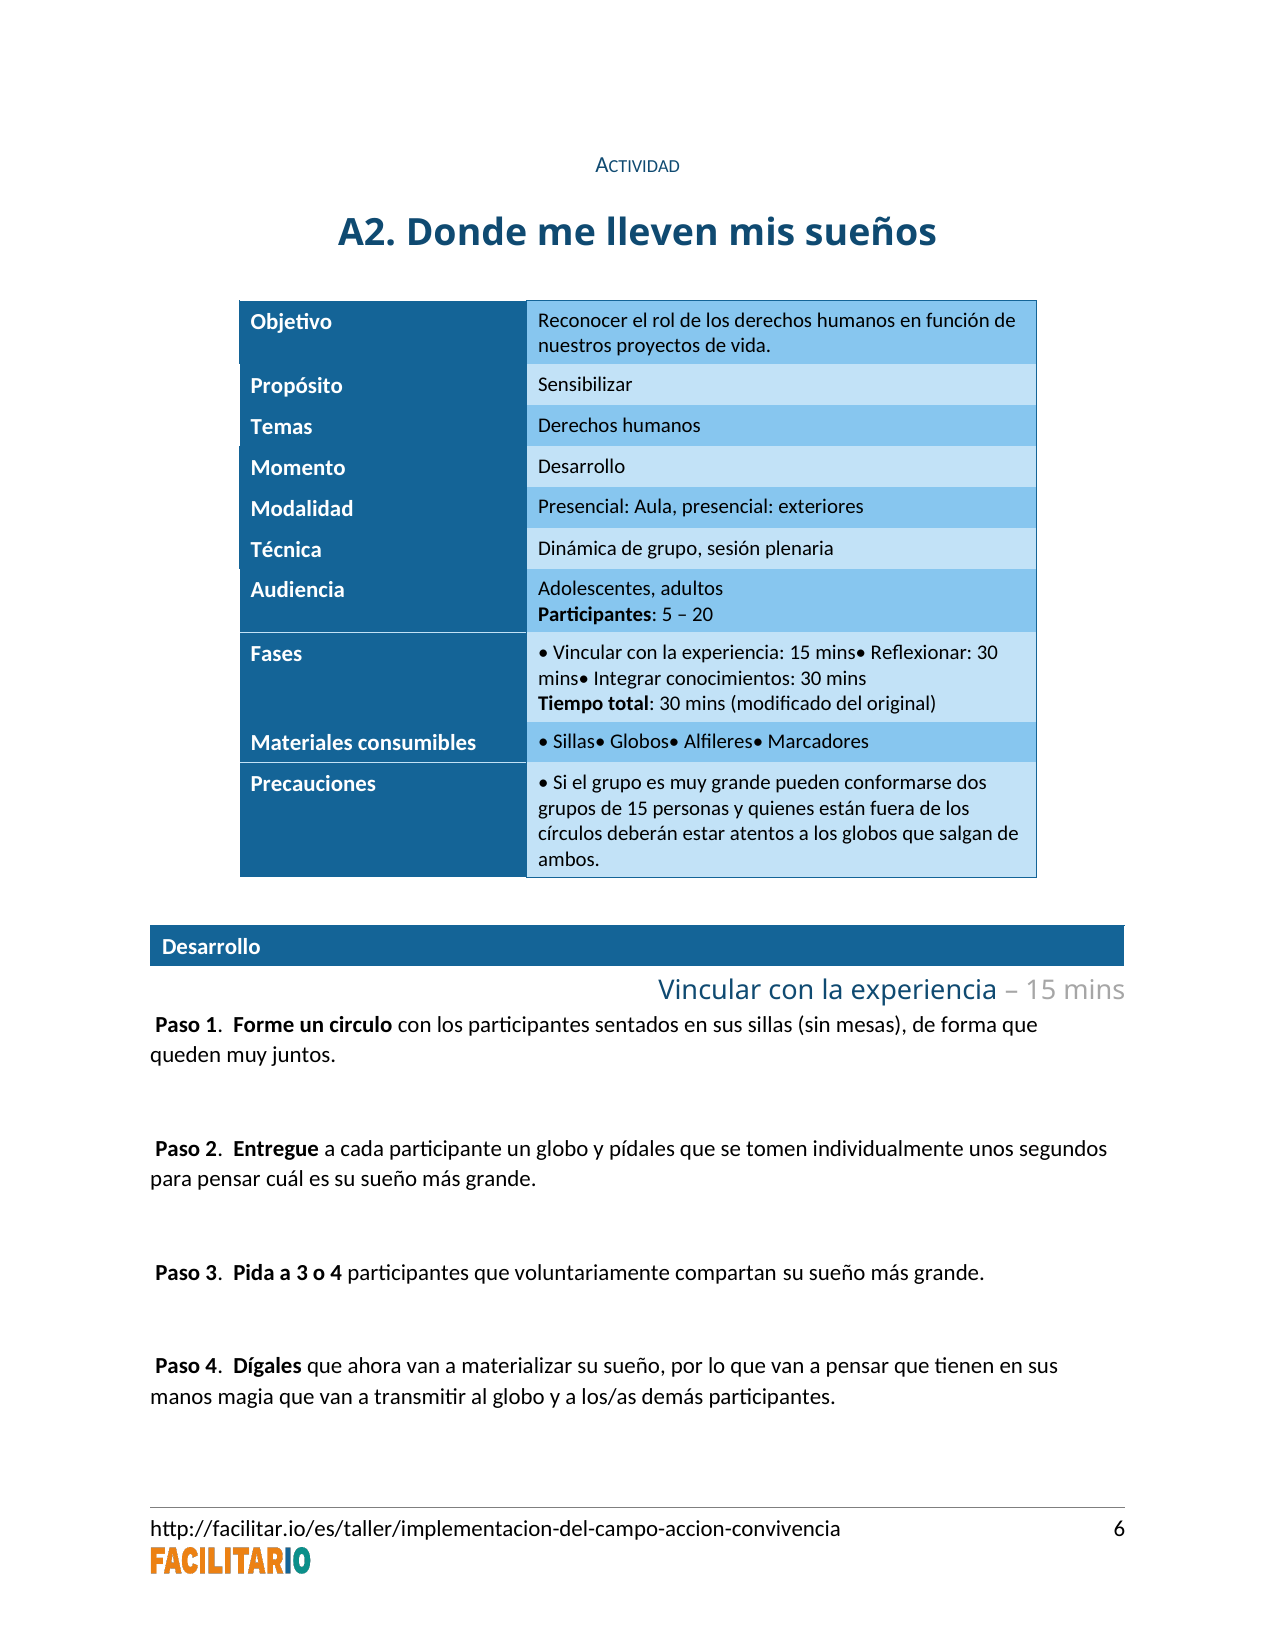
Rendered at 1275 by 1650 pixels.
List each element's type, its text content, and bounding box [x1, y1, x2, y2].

table_cell • Vincular con la experiencia: 15 mins Tiempo total: 30 mins (modificado del original) [527, 633, 1036, 722]
table_cell Momento [240, 447, 526, 487]
table_cell Temas [240, 406, 526, 446]
subtitle Vincular con la experiencia – 15 mins [150, 970, 1125, 1007]
table_header Objetivo [240, 301, 526, 364]
table_header Desarrollo [151, 926, 1124, 966]
table_cell Presencial: Aula, presencial: exteriores [527, 487, 1036, 528]
table_cell Materiales consumibles [240, 723, 526, 762]
table_header Reconocer el rol de los derechos humanos en función de nuestros proyectos de vida. [527, 301, 1036, 364]
table_cell Propósito [240, 365, 526, 405]
text Paso 3. Pida a 3 o 4 participantes que voluntariamente compartan su sueño más grande. [150, 1258, 1125, 1286]
table_cell Audiencia [240, 570, 526, 632]
table_cell Desarrollo [527, 446, 1036, 487]
table_cell • Sillas [527, 722, 1036, 762]
text Paso 4. Dígales que ahora van a materializar su sueño, por lo que van a pensar que tienen en sus manos magia que van a transmitir al globo y a los/as demás participantes. [150, 1352, 1125, 1410]
text Paso 2. Entregue a cada participante un globo y pídales que se tomen individualmente unos segundos para pensar cuál es su sueño más grande. [150, 1134, 1125, 1192]
table_cell Dinámica de grupo, sesión plenaria [527, 528, 1036, 569]
table_cell Fases [240, 634, 526, 722]
table_cell Modalidad [240, 488, 526, 528]
table_cell Precauciones [240, 764, 526, 877]
table_cell Sensibilizar [527, 364, 1036, 405]
picture [145, 1544, 315, 1576]
table_cell • Si el grupo es muy grande pueden conformarse dos grupos de 15 personas y quienes están fuera de los círculos deberán estar atentos a los globos que salgan de ambos. [527, 763, 1036, 877]
table_cell Adolescentes, adultos Participantes: 5 – 20 [527, 569, 1036, 632]
text Actividad [150, 150, 1125, 178]
table_cell Derechos humanos [527, 405, 1036, 446]
text Paso 1. Forme un circulo con los participantes sentados en sus sillas (sin mesas), de forma que queden muy juntos. [150, 1010, 1125, 1068]
table_cell Técnica [240, 529, 526, 569]
subtitle A2. Donde me lleven mis sueños [150, 205, 1125, 256]
